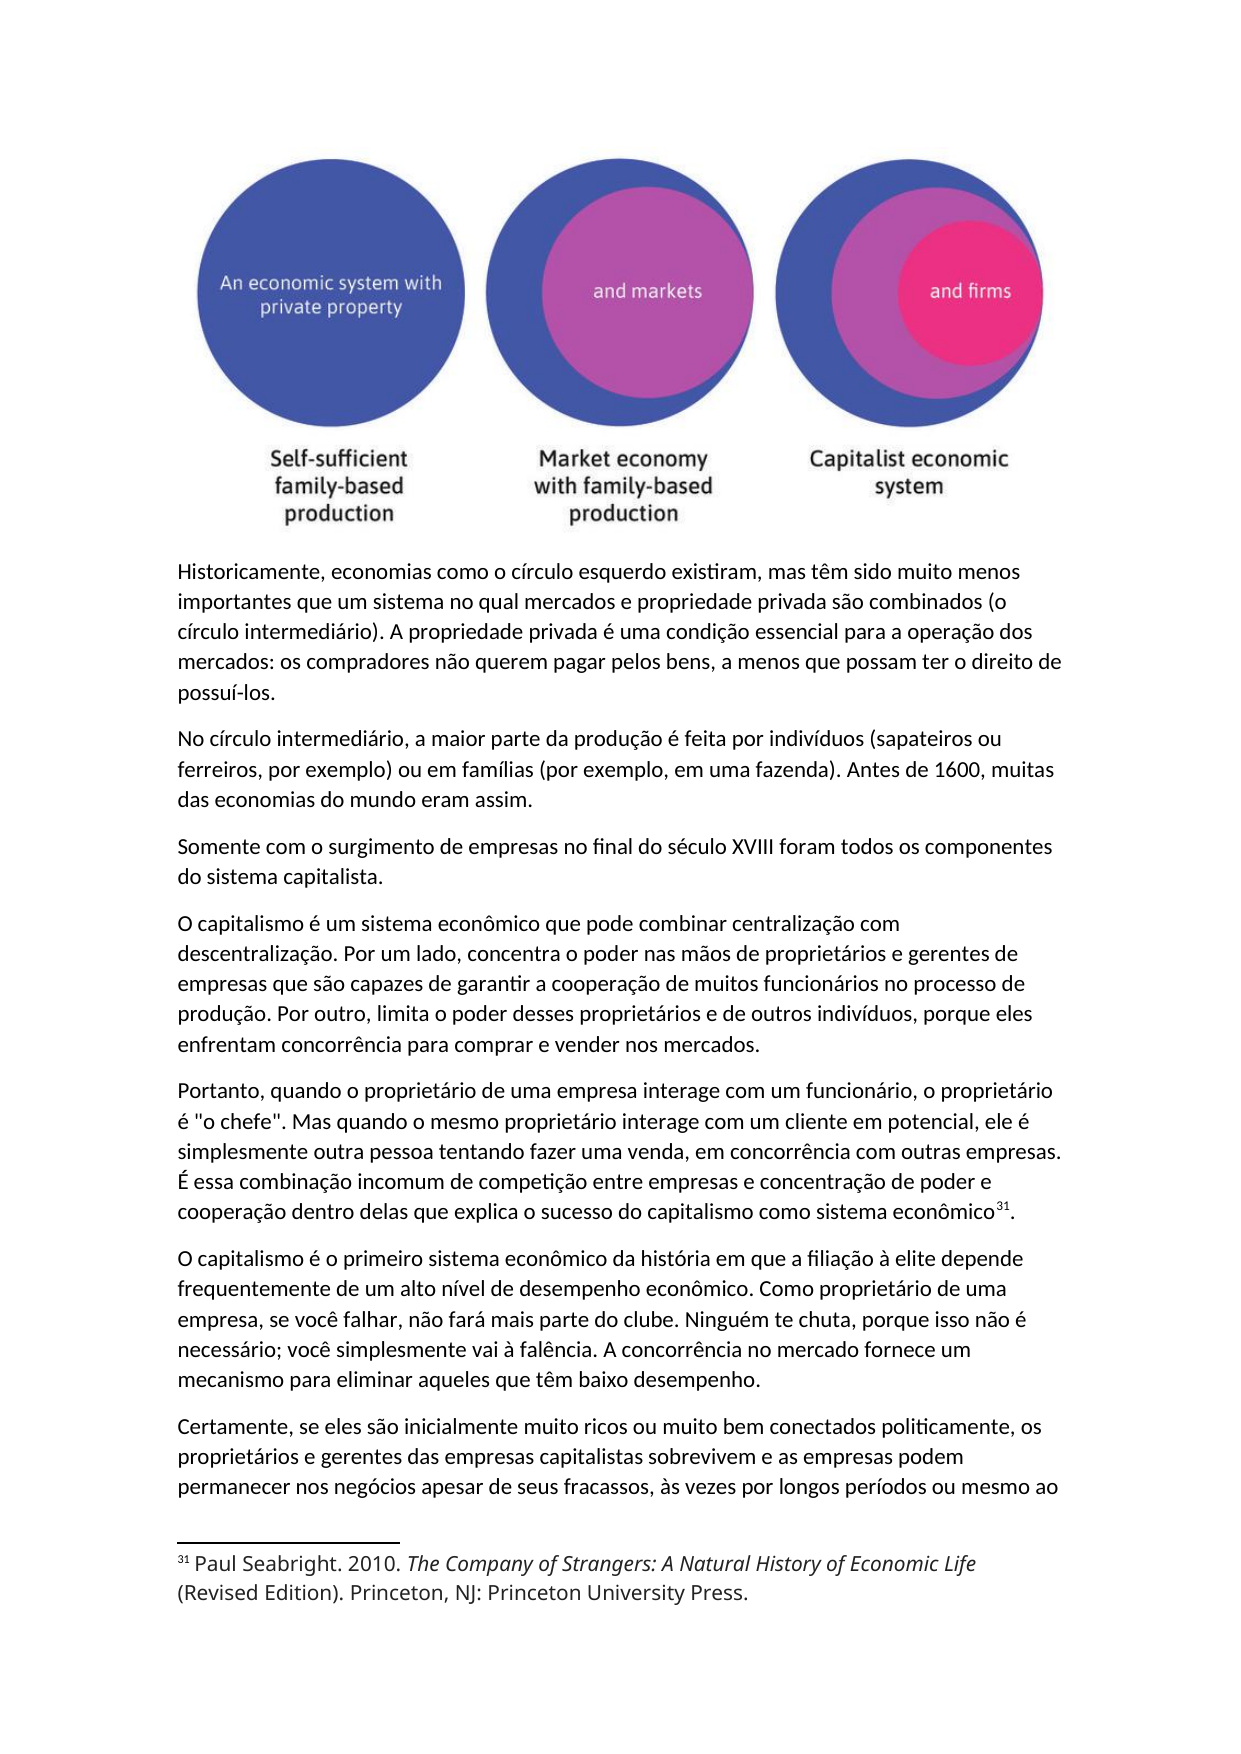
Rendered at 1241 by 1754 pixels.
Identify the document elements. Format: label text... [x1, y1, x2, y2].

text O capitalismo é um sistema econômico que pode combinar centralização com descentralização. Por um lado, concentra o poder nas mãos de proprietários e gerentes de empresas que são capazes de garantir a cooperação de muitos funcionários no processo de produção. Por outro, limita o poder desses proprietários e de outros indivíduos, porque eles enfrentam concorrência para comprar e vender nos mercados. [177, 909, 1063, 1058]
text No círculo intermediário, a maior parte da produção é feita por indivíduos (sapateiros ou ferreiros, por exemplo) ou em famílias (por exemplo, em uma fazenda). Antes de 1600, muitas das economias do mundo eram assim. [177, 724, 1063, 813]
text Portanto, quando o proprietário de uma empresa interage com um funcionário, o proprietário é "o chefe". Mas quando o mesmo proprietário interage com um cliente em potencial, ele é simplesmente outra pessoa tentando fazer uma venda, em concorrência com outras empresas. É essa combinação incomum de competição entre empresas e concentração de poder e cooperação dentro delas que explica o sucesso do capitalismo como sistema econômico. [177, 1077, 1063, 1226]
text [177, 1412, 1063, 1501]
text O capitalismo é o primeiro sistema econômico da história em que a filiação à elite depende frequentemente de um alto nível de desempenho econômico. Como proprietário de uma empresa, se você falhar, não fará mais parte do clube. Ninguém te chuta, porque isso não é necessário; você simplesmente vai à falência. A concorrência no mercado fornece um mecanismo para eliminar aqueles que têm baixo desempenho. [177, 1244, 1063, 1393]
picture [177, 147, 1063, 538]
text Somente com o surgimento de empresas no final do século XVIII foram todos os componentes do sistema capitalista. [177, 832, 1063, 890]
text Historicamente, economias como o círculo esquerdo existiram, mas têm sido muito menos importantes que um sistema no qual mercados e propriedade privada são combinados (o círculo intermediário). A propriedade privada é uma condição essencial para a operação dos mercados: os compradores não querem pagar pelos bens, a menos que possam ter o direito de possuí-los. [177, 557, 1063, 706]
